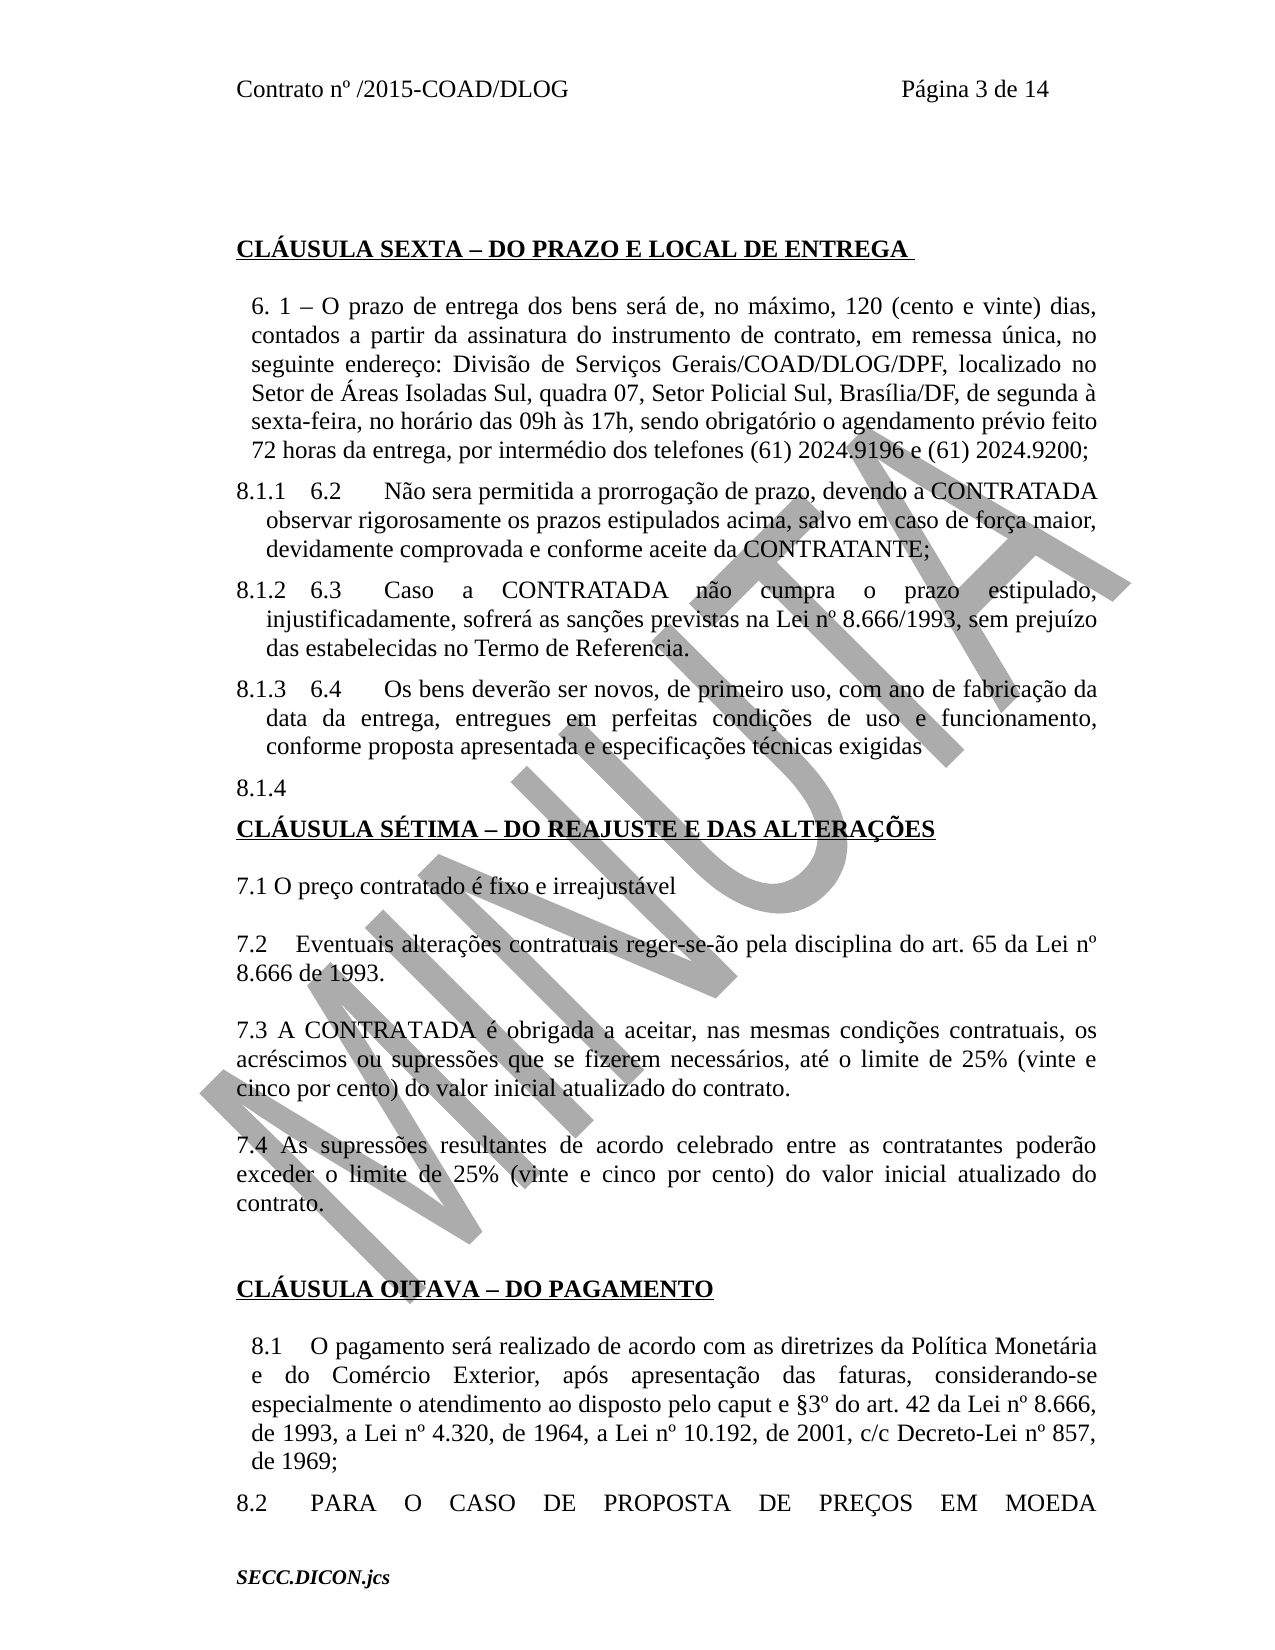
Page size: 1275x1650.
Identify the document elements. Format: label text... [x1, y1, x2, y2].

text CLÁUSULA OITAVA – DO PAGAMENTO [236, 1274, 1098, 1303]
text 6. 1 – O prazo de entrega dos bens será de, no máximo, 120 (cento e vinte) dias, contados a partir da assinatura do instrumento de contrato, em remessa única, no seguinte endereço: Divisão de Serviços Gerais/COAD/DLOG/DPF, localizado no Setor de Áreas Isoladas Sul, quadra 07, Setor Policial Sul, Brasília/DF, de segunda à sexta-feira, no horário das 09h às 17h, sendo obrigatório o agendamento prévio feito 72 horas da entrega, por intermédio dos telefones (61) 2024.9196 e (61) 2024.9200; [251, 291, 1098, 464]
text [236, 1488, 1098, 1516]
text 6.2 Não sera permitida a prorrogação de prazo, devendo a CONTRATADA observar rigorosamente os prazos estipulados acima, salvo em caso de força maior, devidamente comprovada e conforme aceite da CONTRATANTE; [236, 476, 1098, 563]
text 7.2 Eventuais alterações contratuais reger-se-ão pela disciplina do art. 65 da Lei nº 8.666 de 1993. [236, 929, 1098, 986]
text 8.1 O pagamento será realizado de acordo com as diretrizes da Política Monetária e do Comércio Exterior, após apresentação das faturas, considerando-se especialmente o atendimento ao disposto pelo caput e §3º do art. 42 da Lei nº 8.666, de Lei nº 4.320, de Lei nº 10.192, de 2001, c/c Decreto-Lei nº 857, de 1969; [251, 1331, 1098, 1475]
text 6.4 Os bens deverão ser novos, de primeiro uso, com ano de fabricação da data da entrega, entregues em perfeitas condições de uso e funcionamento, conforme proposta apresentada e especificações técnicas exigidas [236, 674, 1098, 760]
text CLÁUSULA SÉTIMA – DO REAJUSTE E DAS ALTERAÇÕES [236, 814, 1098, 843]
text CLÁUSULA SEXTA – DO PRAZO E LOCAL DE ENTREGA [236, 234, 1098, 263]
text 6.3 Caso a CONTRATADA não cumpra o prazo estipulado, injustificadamente, sofrerá as sanções previstas na Lei nº 8.666/1993, sem prejuízo das estabelecidas no Termo de Referencia. [236, 575, 1098, 661]
text 7.1 O preço contratado é fixo e irreajustável [236, 871, 1098, 900]
text 7.4 As supressões resultantes de acordo celebrado entre as contratantes poderão exceder o limite de 25% (vinte e cinco por cento) do valor inicial atualizado do contrato. [236, 1130, 1098, 1216]
text 7.3 A CONTRATADA é obrigada a aceitar, nas mesmas condições contratuais, os acréscimos ou supressões que se fizerem necessários, até o limite de 25% (vinte e cinco por cento) do valor inicial atualizado do contrato. [236, 1015, 1098, 1101]
